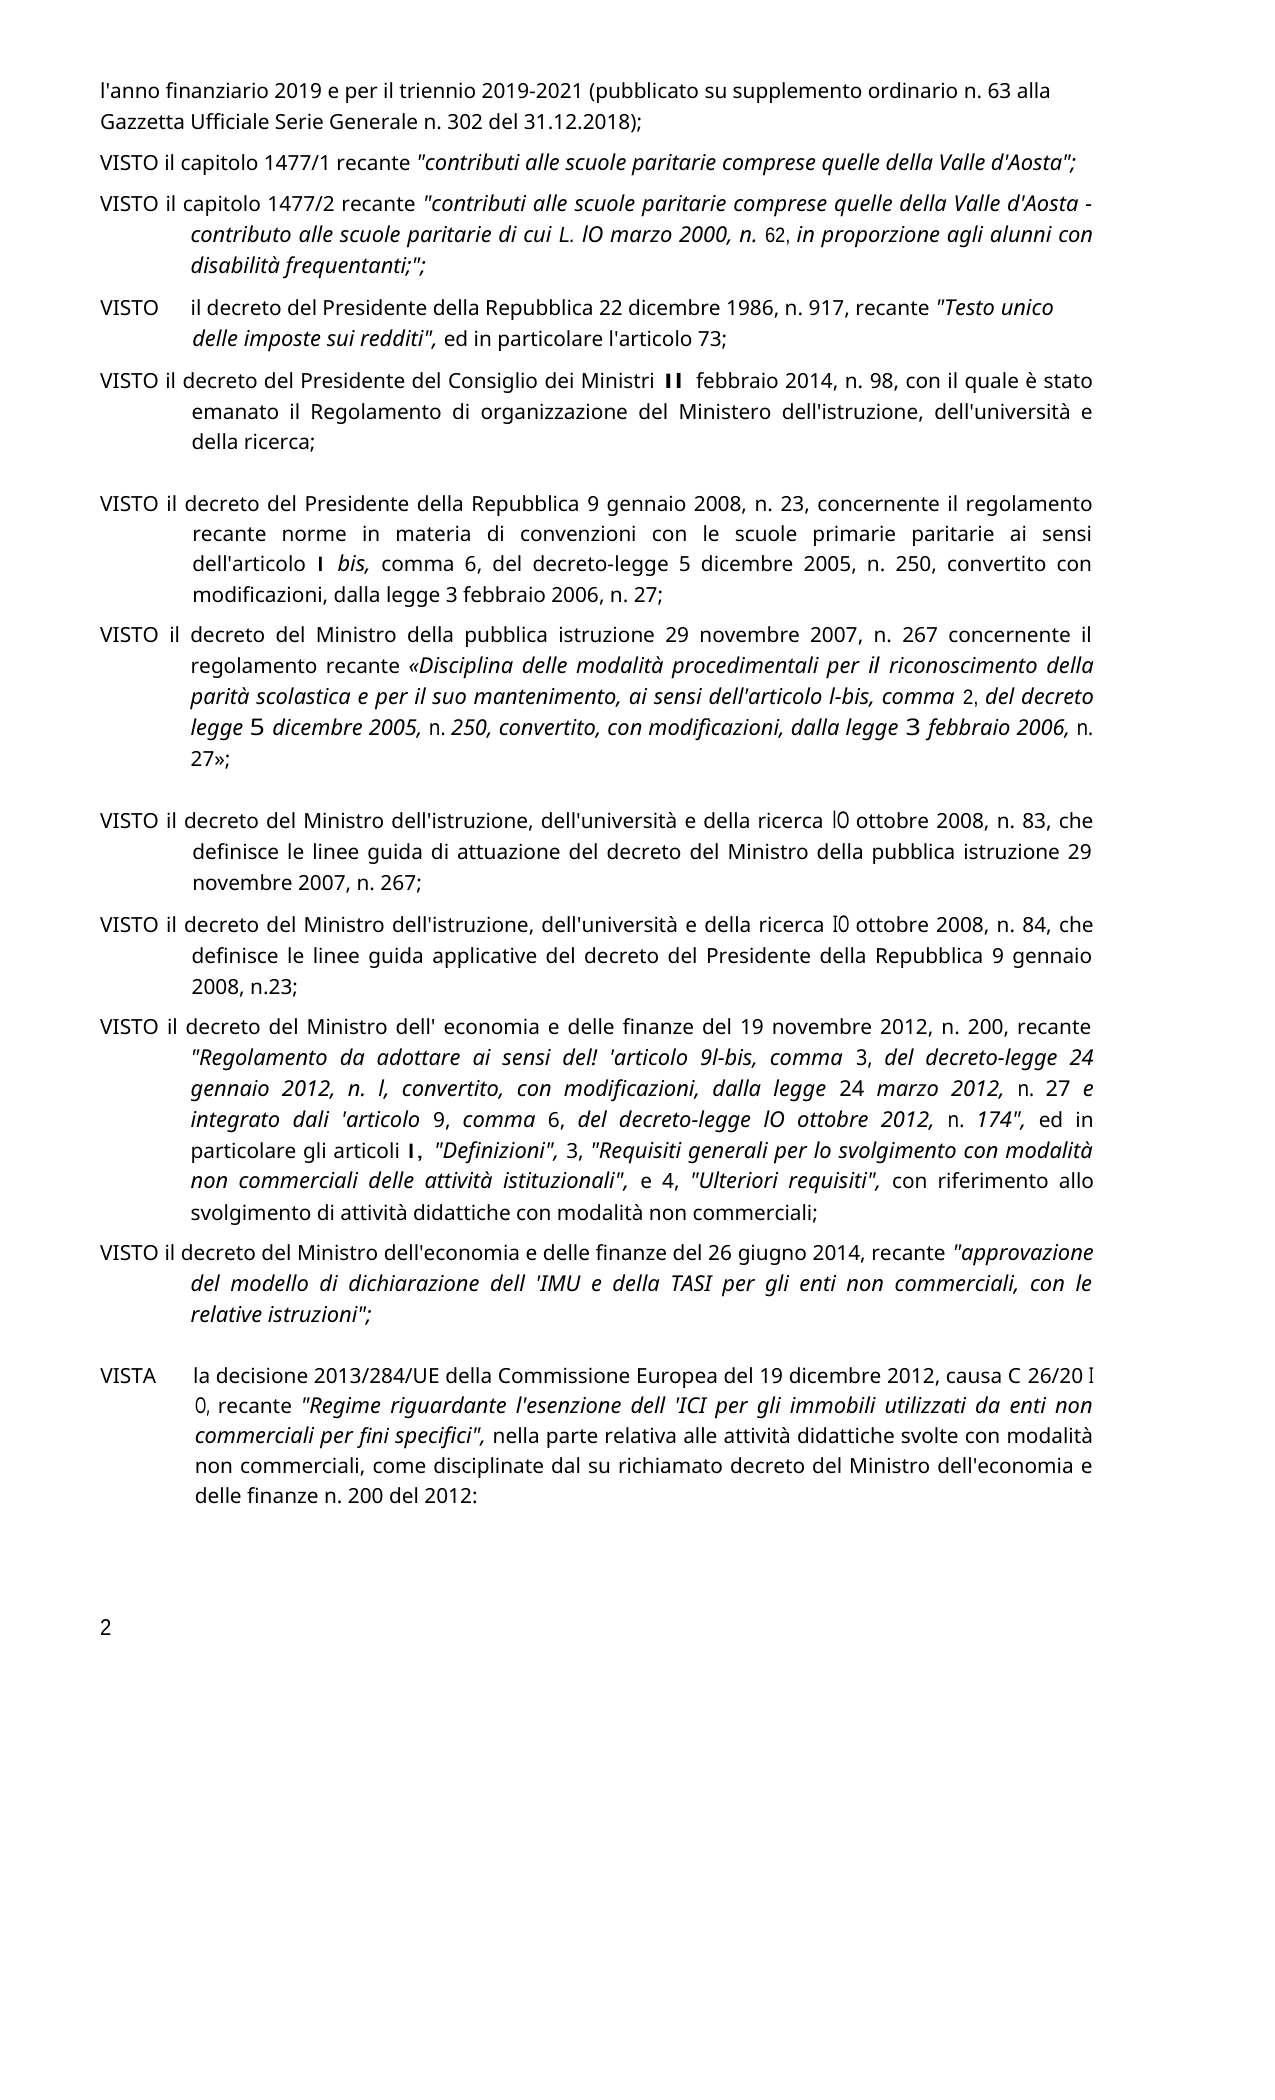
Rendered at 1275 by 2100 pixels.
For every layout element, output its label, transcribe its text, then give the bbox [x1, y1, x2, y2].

text VISTO il decreto del Ministro dell'istruzione, dell'università e della ricerca lO ottobre 2008, n. 83, che definisce le linee guida di attuazione del decreto del Ministro della pubblica istruzione 29 novembre 2007, n. 267; [100, 804, 1094, 896]
text VISTO il capitolo 1477/2 recante "contributi alle scuole paritarie comprese quelle della Valle d'Aosta - contributo alle scuole paritarie di cui L. lO marzo 2000, n. 62, in proporzione agli alunni con disabilità frequentanti;"; [100, 187, 1094, 279]
text VISTA la decisione 2013/284/UE della Commissione Europea del 19 dicembre 2012, causa C 26/20 I O, recante "Regime riguardante l'esenzione dell 'ICI per gli immobili utilizzati da enti non commerciali per fini specifici", nella parte relativa alle attività didattiche svolte con modalità non commerciali, come disciplinate dal su richiamato decreto del Ministro dell'economia e delle finanze n. 200 del 2012: [100, 1360, 1094, 1510]
text VISTO il decreto del Presidente del Consiglio dei Ministri Il febbraio 2014, n. 98, con il quale è stato emanato il Regolamento di organizzazione del Ministero dell'istruzione, dell'università e della ricerca; [100, 364, 1094, 456]
text l'anno finanziario 2019 e per il triennio 2019-2021 (pubblicato su supplemento ordinario n. 63 alla Gazzetta Ufficiale Serie Generale n. 302 del 31.12.2018); [100, 73, 1094, 136]
text VISTO il decreto del Presidente della Repubblica 22 dicembre 1986, n. 917, recante "Testo unico delle imposte sui redditi", ed in particolare l'articolo 73; [100, 292, 1094, 353]
text VISTO il decreto del Ministro dell'economia e delle finanze del 26 giugno 2014, recante "approvazione del modello di dichiarazione dell 'IMU e della TASI per gli enti non commerciali, con le relative istruzioni"; [100, 1236, 1094, 1328]
text 2 [100, 1614, 1094, 1640]
text VISTO il capitolo 1477/1 recante "contributi alle scuole paritarie comprese quelle della Valle d'Aosta"; [100, 146, 1094, 177]
text VISTO il decreto del Ministro della pubblica istruzione 29 novembre 2007, n. 267 concernente il regolamento recante «Disciplina delle modalità procedimentali per il riconoscimento della parità scolastica e per il suo mantenimento, ai sensi dell'articolo l-bis, comma 2, del decreto­ legge 5 dicembre 2005, n. 250, convertito, con modifìcazioni, dalla legge 3 febbraio 2006, n. 27»; [100, 618, 1094, 773]
text VISTO il decreto del Ministro dell' economia e delle finanze del 19 novembre 2012, n. 200, recante "Regolamento da adottare ai sensi del! 'articolo 9l-bis, comma 3, del decreto-legge 24 gennaio 2012, n. l, convertito, con modificazioni, dalla legge 24 marzo 2012, n. 27 e integrato dali 'articolo 9, comma 6, del decreto-legge lO ottobre 2012, n. 174", ed in particolare gli articoli I, "Definizioni", 3, "Requisiti generali per lo svolgimento con modalità non commerciali delle attività istituzionali", e 4, "Ulteriori requisiti", con riferimento allo svolgimento di attività didattiche con modalità non commerciali; [100, 1010, 1094, 1226]
text VISTO il decreto del Presidente della Repubblica 9 gennaio 2008, n. 23, concernente il regolamento recante norme in materia di convenzioni con le scuole primarie paritarie ai sensi dell'articolo I­ bis, comma 6, del decreto-legge 5 dicembre 2005, n. 250, convertito con modificazioni, dalla legge 3 febbraio 2006, n. 27; [100, 487, 1094, 609]
text VISTO il decreto del Ministro dell'istruzione, dell'università e della ricerca IO ottobre 2008, n. 84, che definisce le linee guida applicative del decreto del Presidente della Repubblica 9 gennaio 2008, n.23; [100, 908, 1094, 1000]
